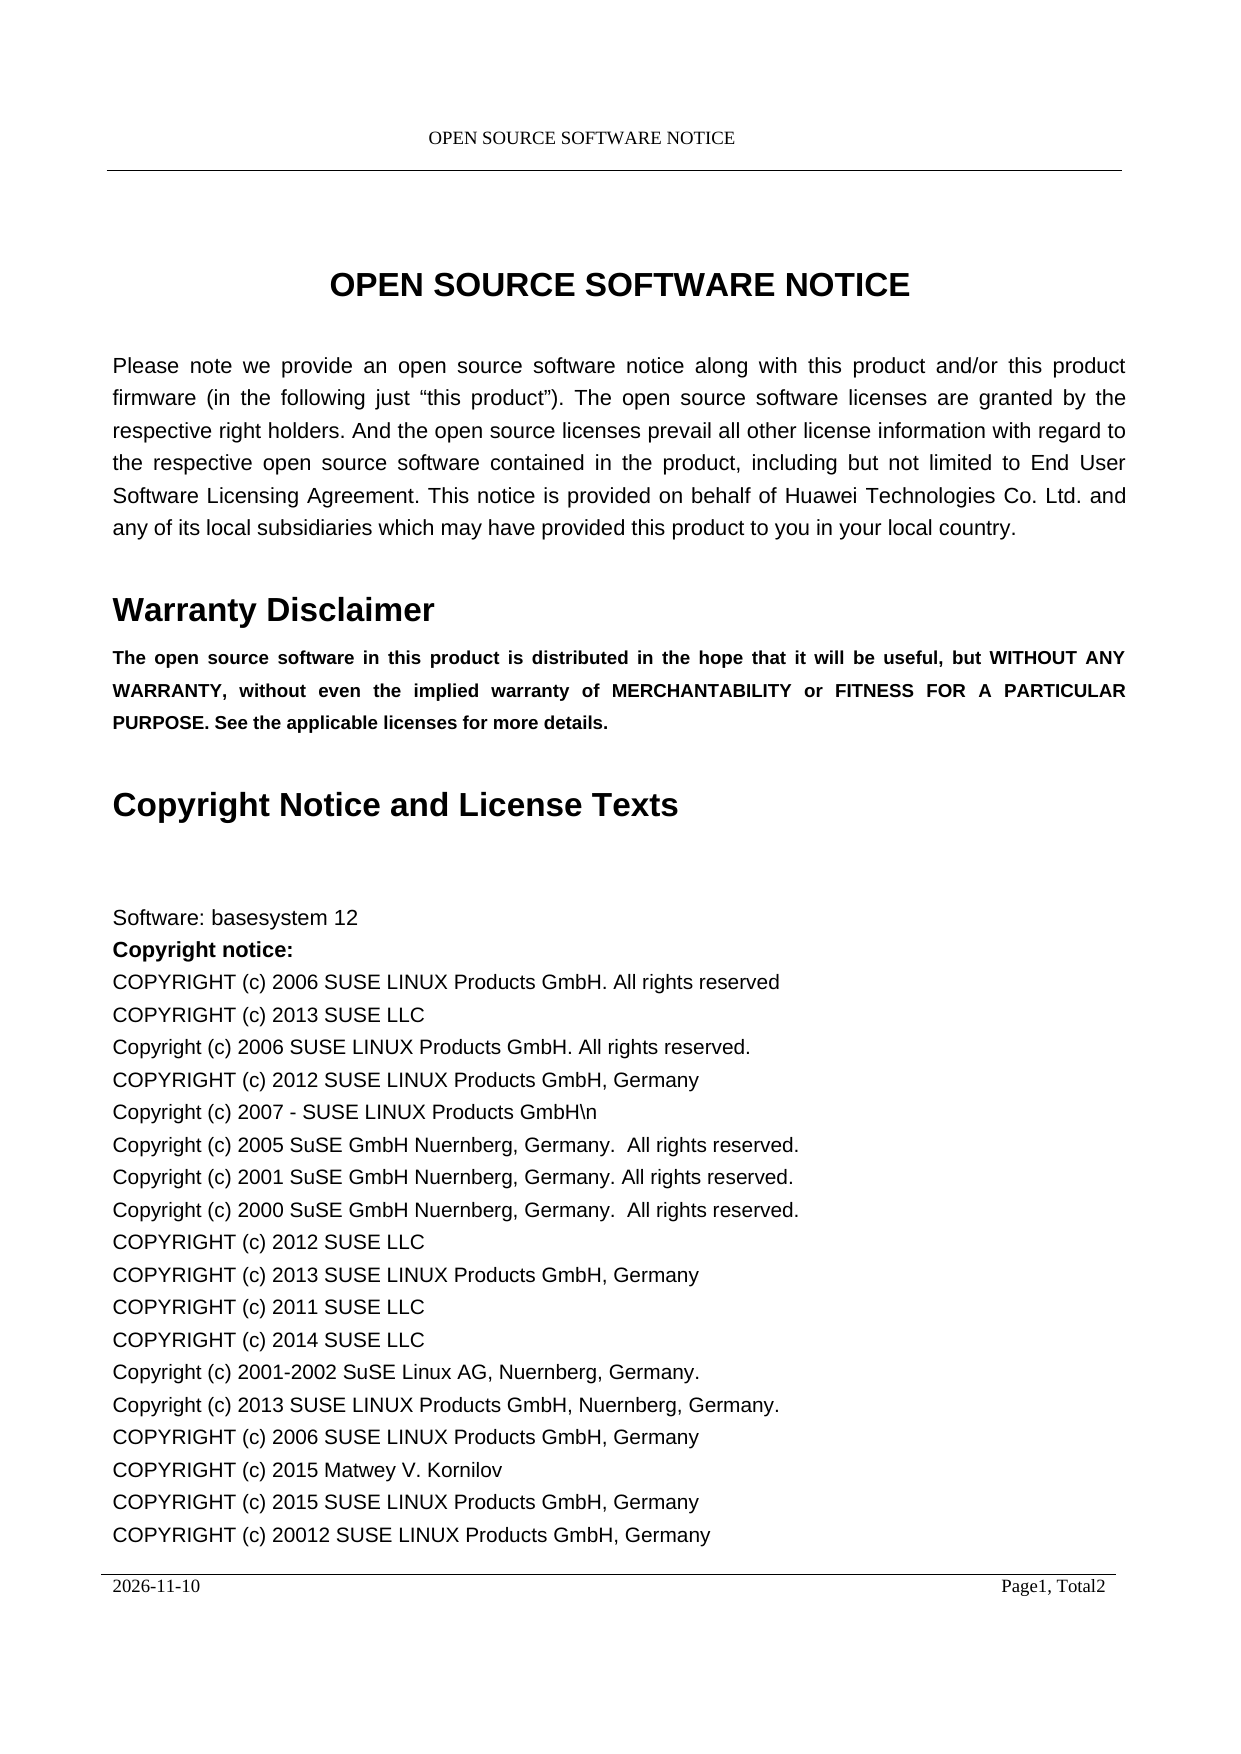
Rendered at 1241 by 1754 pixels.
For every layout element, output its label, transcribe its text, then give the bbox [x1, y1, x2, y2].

text COPYRIGHT (c) 2006 SUSE LINUX Products GmbH. All rights reserved [112, 966, 1128, 998]
text OPEN SOURCE SOFTWARE NOTICE [112, 251, 1128, 316]
text Copyright (c) 2000 SuSE GmbH Nuernberg, Germany. All rights reserved. [112, 1193, 1128, 1226]
text Copyright (c) 2007 - SUSE LINUX Products GmbH\n [112, 1096, 1128, 1128]
text COPYRIGHT (c) 2013 SUSE LINUX Products GmbH, Germany [112, 1258, 1128, 1291]
text Warranty Disclaimer [112, 576, 1128, 641]
text Copyright Notice and License Texts [112, 771, 1128, 836]
text COPYRIGHT (c) 2015 SUSE LINUX Products GmbH, Germany [112, 1486, 1128, 1518]
text Software: basesystem 12 [112, 901, 1128, 933]
text COPYRIGHT (c) 2014 SUSE LLC [112, 1323, 1128, 1356]
text COPYRIGHT (c) 2012 SUSE LINUX Products GmbH, Germany [112, 1063, 1128, 1096]
text Copyright notice: [112, 933, 1128, 966]
text Copyright (c) 2001-2002 SuSE Linux AG, Nuernberg, Germany. [112, 1356, 1128, 1388]
text COPYRIGHT (c) 20012 SUSE LINUX Products GmbH, Germany [112, 1518, 1128, 1551]
text The open source software in this product is distributed in the hope that it will be useful, but WITHOUT ANY WARRANTY, without even the implied warranty of MERCHANTABILITY or FITNESS FOR A PARTICULAR PURPOSE. See the applicable licenses for more details. [112, 641, 1128, 739]
text Please note we provide an open source software notice along with this product and/or this product firmware (in the following just “this product”). The open source software licenses are granted by the respective right holders. And the open source licenses prevail all other license information with regard to the respective open source software contained in the product, including but not limited to End User Software Licensing Agreement. This notice is provided on behalf of Huawei Technologies Co. Ltd. and any of its local subsidiaries which may have provided this product to you in your local country. [112, 349, 1128, 544]
text COPYRIGHT (c) 2012 SUSE LLC [112, 1226, 1128, 1258]
text COPYRIGHT (c) 2011 SUSE LLC [112, 1291, 1128, 1323]
text COPYRIGHT (c) 2006 SUSE LINUX Products GmbH, Germany [112, 1421, 1128, 1453]
text COPYRIGHT (c) 2015 Matwey V. Kornilov [112, 1453, 1128, 1486]
text Copyright (c) 2006 SUSE LINUX Products GmbH. All rights reserved. [112, 1031, 1128, 1063]
text Copyright (c) 2001 SuSE GmbH Nuernberg, Germany. All rights reserved. [112, 1161, 1128, 1193]
text Copyright (c) 2013 SUSE LINUX Products GmbH, Nuernberg, Germany. [112, 1388, 1128, 1421]
text Copyright (c) 2005 SuSE GmbH Nuernberg, Germany. All rights reserved. [112, 1128, 1128, 1161]
text COPYRIGHT (c) 2013 SUSE LLC [112, 998, 1128, 1031]
